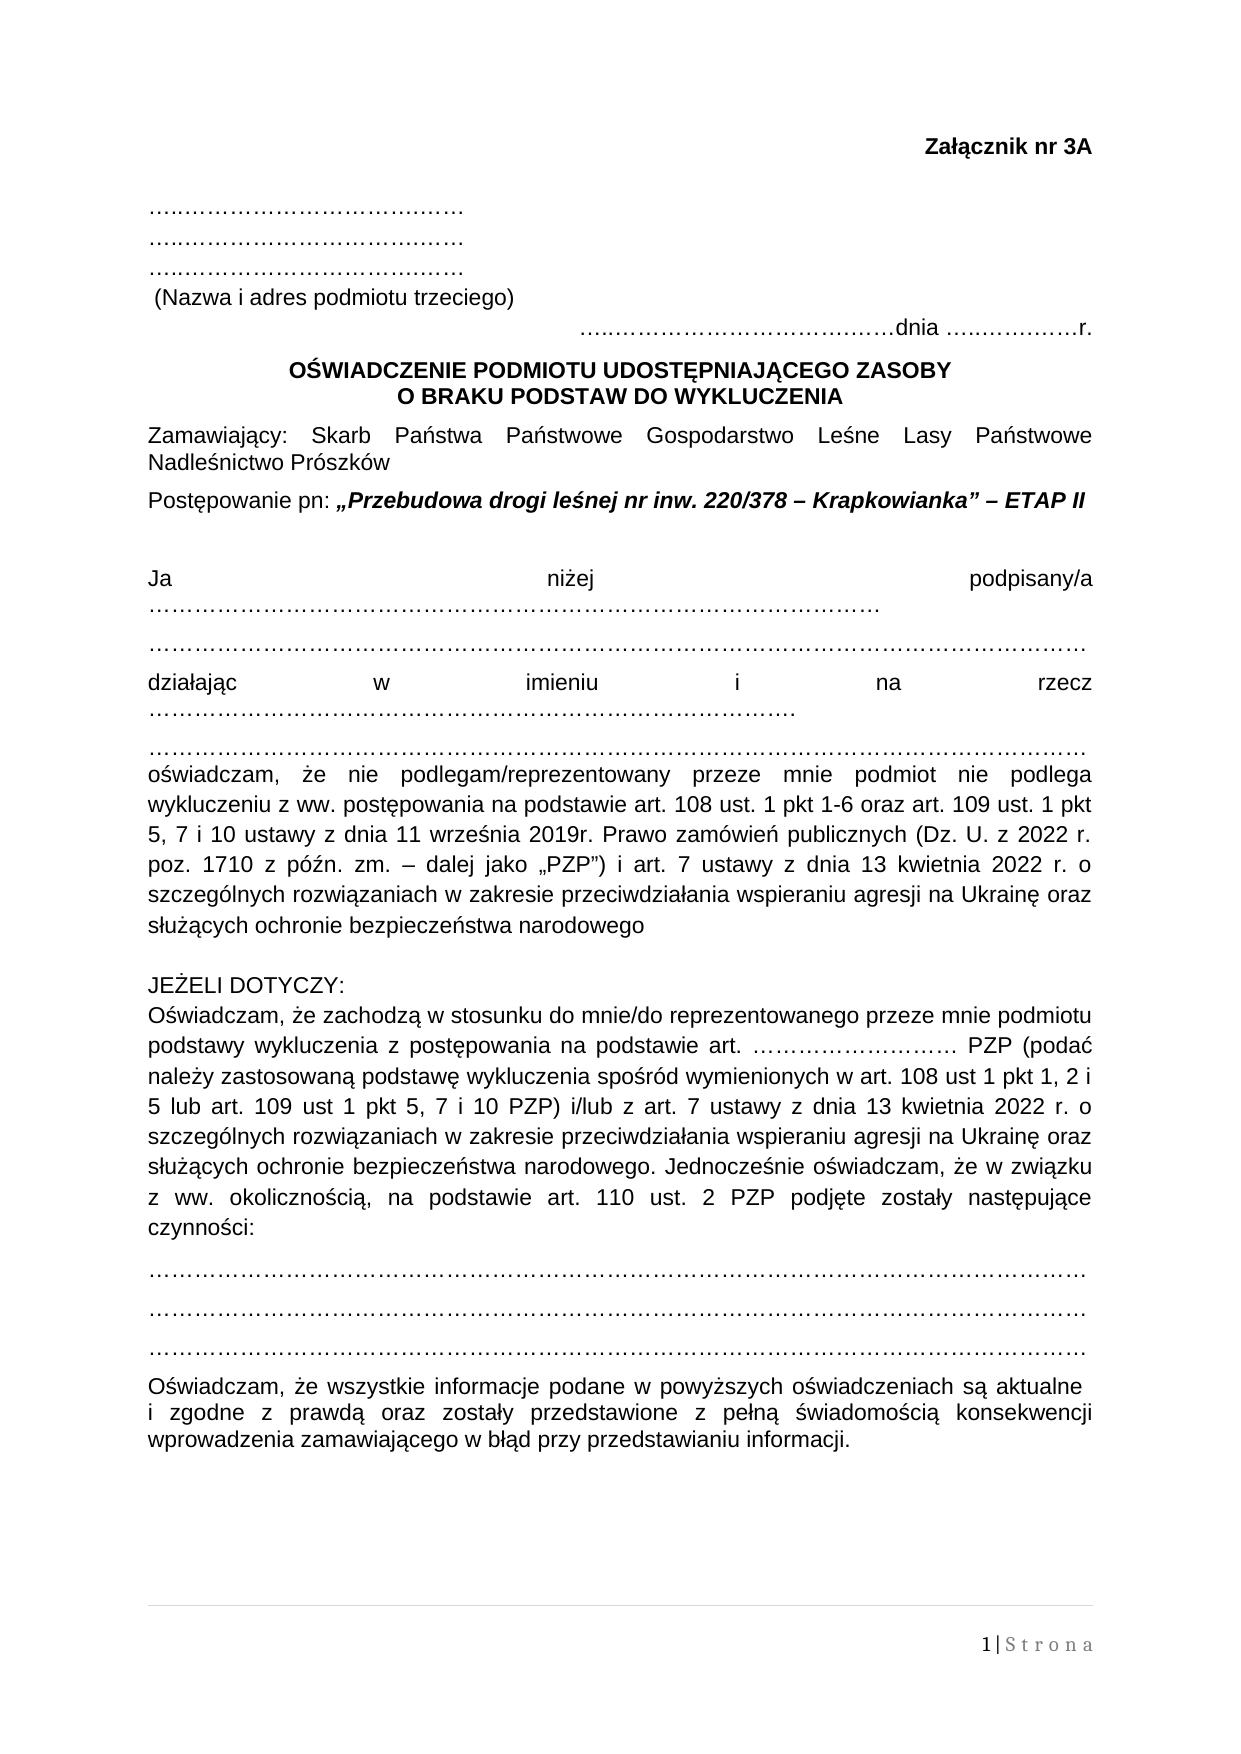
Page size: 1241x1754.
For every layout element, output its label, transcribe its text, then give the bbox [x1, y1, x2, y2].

text Ja niżej podpisany/a …………………………………………………………………………………… [148, 565, 1093, 618]
text …………………………………………………………………………………………………………… [148, 1256, 1093, 1283]
text (Nazwa i adres podmiotu trzeciego) [148, 284, 1093, 310]
text OŚWIADCZENIE PODMIOTU UDOSTĘPNIAJĄCEGO ZASOBY O BRAKU PODSTAW DO WYKLUCZENIA [148, 357, 1093, 409]
text …………………………………………………………………………………………………………… [148, 630, 1093, 657]
text …..………………………….……dnia …..…….……r. [148, 314, 1093, 341]
text Oświadczam, że wszystkie informacje podane w powyższych oświadczeniach są aktualne i zgodne z prawdą oraz zostały przedstawione z pełną świadomością konsekwencji wprowadzenia zamawiającego w błąd przy przedstawianiu informacji. [148, 1373, 1093, 1452]
text Załącznik nr 3A [148, 133, 1093, 159]
text oświadczam, że nie podlegam/reprezentowany przeze mnie podmiot nie podlega wykluczeniu z ww. postępowania na podstawie art. 108 ust. 1 pkt 1-6 oraz art. 109 ust. 1 pkt 5, 7 i 10 ustawy z dnia 11 września 2019r. Prawo zamówień publicznych (Dz. U. z 2022 r. poz. 1710 z późn. zm. – dalej jako „PZP”) i art. 7 ustawy z dnia 13 kwietnia 2022 r. o szczególnych rozwiązaniach w zakresie przeciwdziałania wspieraniu agresji na Ukrainę oraz służących ochronie bezpieczeństwa narodowego [148, 761, 1093, 938]
text …..………………………….…… [148, 223, 1093, 250]
text …………………………………………………………………………………………………………… [148, 1295, 1093, 1322]
text Postępowanie pn: „Przebudowa drogi leśnej nr inw. 220/378 – Krapkowianka” – ETAP II [148, 487, 1093, 514]
text Oświadczam, że zachodzą w stosunku do mnie/do reprezentowanego przeze mnie podmiotu podstawy wykluczenia z postępowania na podstawie art. ……………………… PZP (podać należy zastosowaną podstawę wykluczenia spośród wymienionych w art. 108 ust 1 pkt 1, 2 i 5 lub art. 109 ust 1 pkt 5, 7 i 10 PZP) i/lub z art. 7 ustawy z dnia 13 kwietnia 2022 r. o szczególnych rozwiązaniach w zakresie przeciwdziałania wspieraniu agresji na Ukrainę oraz służących ochronie bezpieczeństwa narodowego. Jednocześnie oświadczam, że w związku z ww. okolicznością, na podstawie art. 110 ust. 2 PZP podjęte zostały następujące czynności: [148, 1002, 1093, 1240]
text …..………………………….…… [148, 254, 1093, 280]
text …..………………………….…… [148, 193, 1093, 220]
text działając w imieniu i na rzecz …………………………………………………………………………. [148, 669, 1093, 722]
text JEŻELI DOTYCZY: [148, 972, 1093, 998]
text …………………………………………………………………………………………………………… [148, 1334, 1093, 1361]
text …………………………………………………………………………………………………………… [148, 734, 1093, 761]
text Zamawiający: Skarb Państwa Państwowe Gospodarstwo Leśne Lasy Państwowe Nadleśnictwo Prószków [148, 422, 1093, 475]
